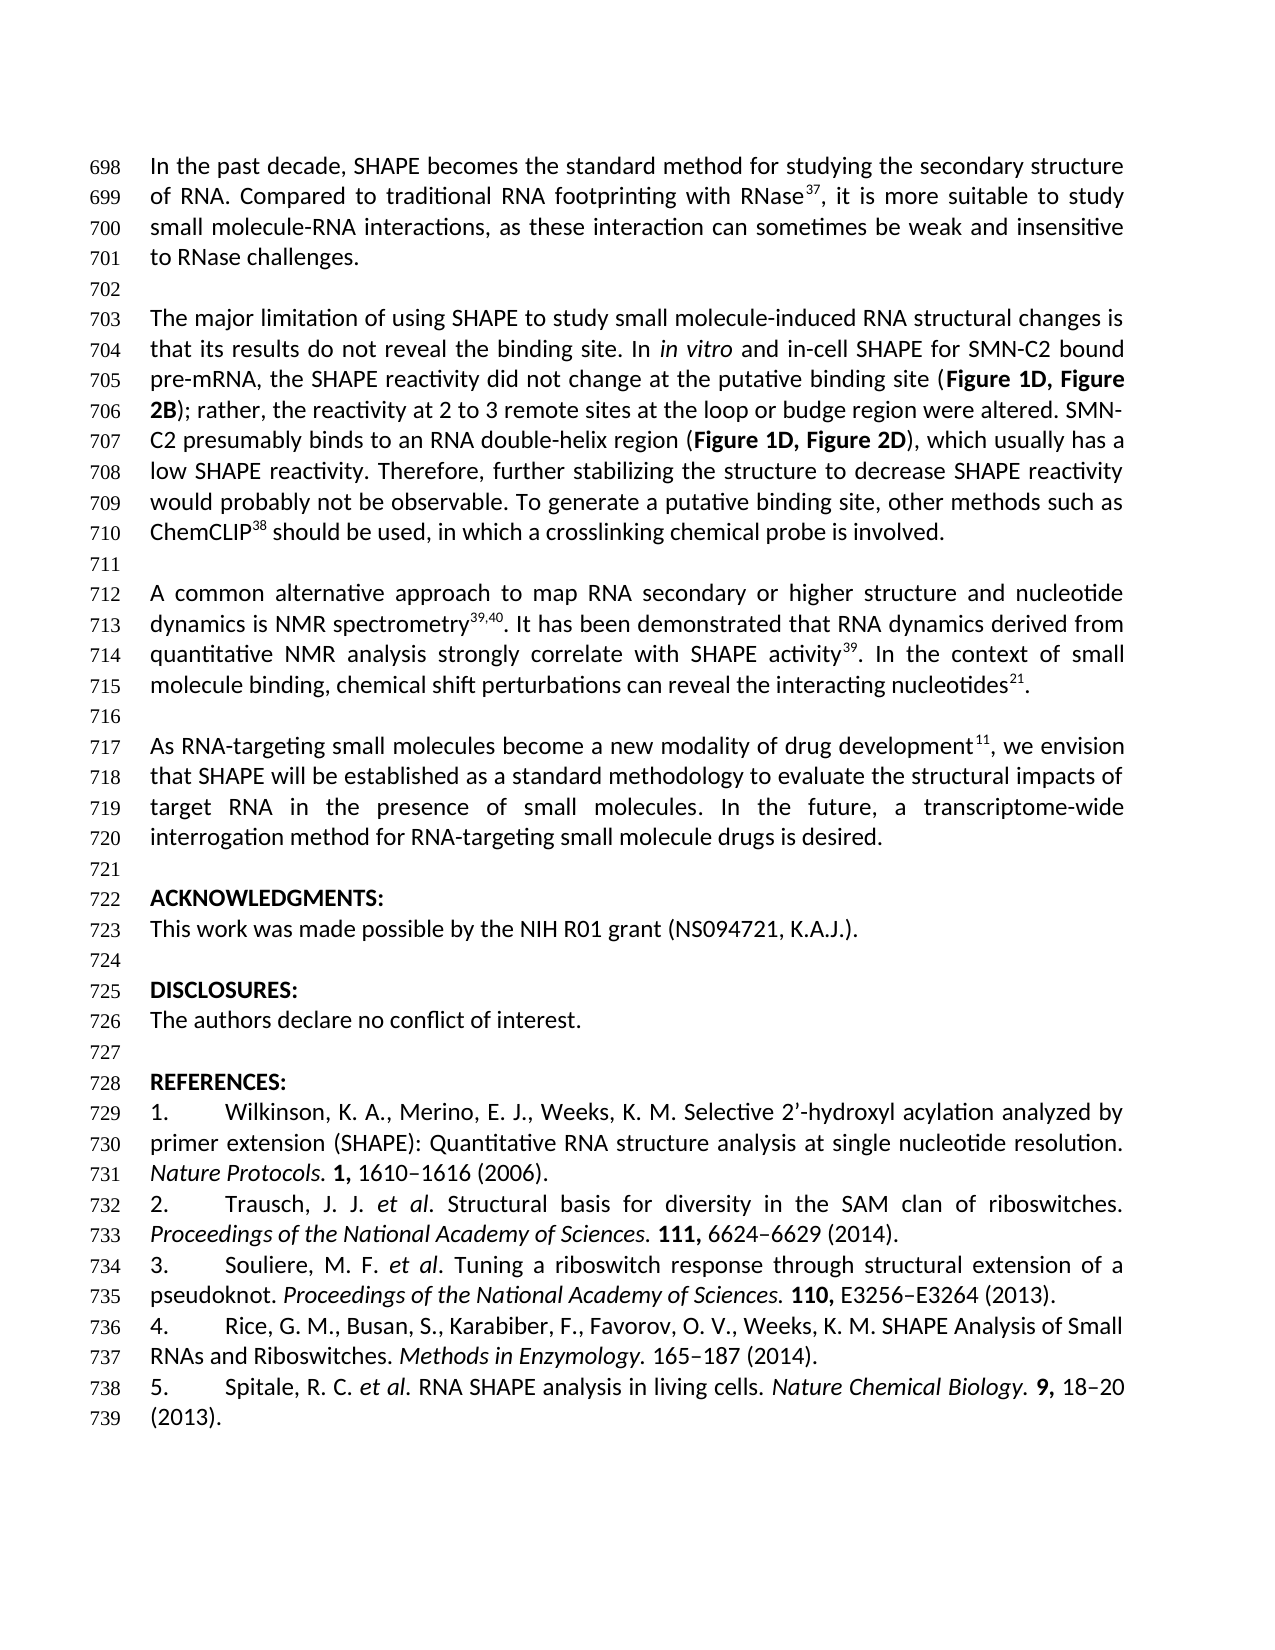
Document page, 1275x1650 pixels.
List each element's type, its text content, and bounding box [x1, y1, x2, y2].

text In the past decade, SHAPE becomes the standard method for studying the secondary structure of RNA. Compared to traditional RNA footprinting with RNase37, it is more suitable to study small molecule-RNA interactions, as these interaction can sometimes be weak and insensitive to RNase challenges. [150, 150, 1125, 272]
text 3. Souliere, M. F. et al. Tuning a riboswitch response through structural extension of a pseudoknot. Proceedings of the National Academy of Sciences. 110, E3256–E3264 (2013). [150, 1249, 1125, 1310]
text REFERENCES: [150, 1066, 1125, 1096]
text ACKNOWLEDGMENTS: [150, 882, 1125, 913]
text This work was made possible by the NIH R01 grant (NS094721, K.A.J.). [150, 913, 1125, 943]
text 2. Trausch, J. J. et al. Structural basis for diversity in the SAM clan of riboswitches. Proceedings of the National Academy of Sciences. 111, 6624–6629 (2014). [150, 1188, 1125, 1249]
text The authors declare no conflict of interest. [150, 1004, 1125, 1035]
text As RNA-targeting small molecules become a new modality of drug development11, we envision that SHAPE will be established as a standard methodology to evaluate the structural impacts of target RNA in the presence of small molecules. In the future, a transcriptome-wide interrogation method for RNA-targeting small molecule drugs is desired. [150, 730, 1125, 852]
text 4. Rice, G. M., Busan, S., Karabiber, F., Favorov, O. V., Weeks, K. M. SHAPE Analysis of Small RNAs and Riboswitches. Methods in Enzymology. 165–187 (2014). [150, 1310, 1125, 1371]
text 5. Spitale, R. C. et al. RNA SHAPE analysis in living cells. Nature Chemical Biology. 9, 18–20 (2013). [150, 1371, 1125, 1432]
text DISCLOSURES: [150, 974, 1125, 1004]
text The major limitation of using SHAPE to study small molecule-induced RNA structural changes is that its results do not reveal the binding site. In in vitro and in-cell SHAPE for SMN-C2 bound pre-mRNA, the SHAPE reactivity did not change at the putative binding site (Figure 1D, Figure 2B); rather, the reactivity at 2 to 3 remote sites at the loop or budge region were altered. SMN-C2 presumably binds to an RNA double-helix region (Figure 1D, Figure 2D), which usually has a low SHAPE reactivity. Therefore, further stabilizing the structure to decrease SHAPE reactivity would probably not be observable. To generate a putative binding site, other methods such as ChemCLIP38 should be used, in which a crosslinking chemical probe is involved. [150, 303, 1125, 547]
text 1. Wilkinson, K. A., Merino, E. J., Weeks, K. M. Selective 2’-hydroxyl acylation analyzed by primer extension (SHAPE): Quantitative RNA structure analysis at single nucleotide resolution. Nature Protocols. 1, 1610–1616 (2006). [150, 1096, 1125, 1188]
text A common alternative approach to map RNA secondary or higher structure and nucleotide dynamics is NMR spectrometry39,40. It has been demonstrated that RNA dynamics derived from quantitative NMR analysis strongly correlate with SHAPE activity39. In the context of small molecule binding, chemical shift perturbations can reveal the interacting nucleotides21. [150, 577, 1125, 699]
